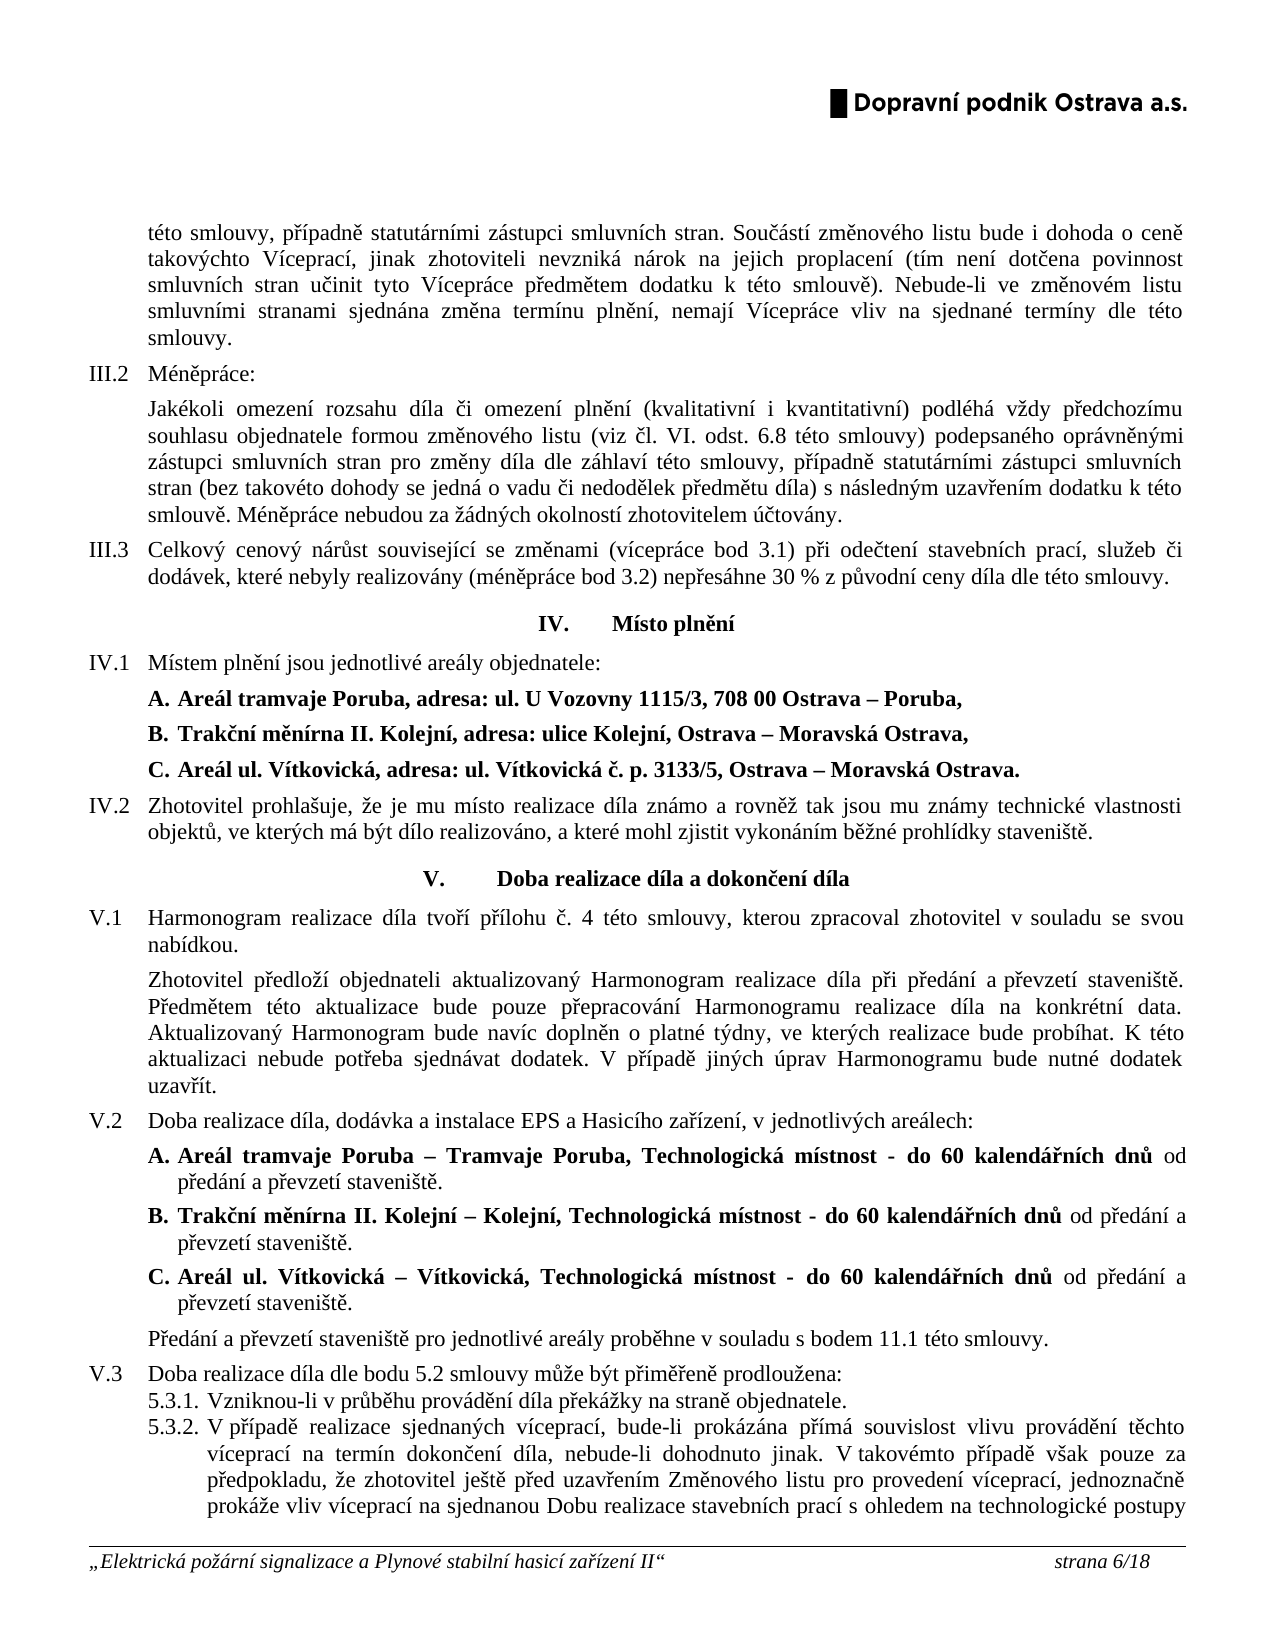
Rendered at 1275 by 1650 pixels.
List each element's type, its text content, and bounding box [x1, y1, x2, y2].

list Méněpráce: [89, 360, 1184, 386]
list Celkový cenový nárůst související se změnami (vícepráce bod 3.1) při odečtení stavebních prací, služeb či dodávek, které nebyly realizovány (méněpráce bod 3.2) nepřesáhne 30 % z původní ceny díla dle této smlouvy. [89, 537, 1184, 589]
list Harmonogram realizace díla tvoří přílohu č. 4 této smlouvy, kterou zpracoval zhotovitel v souladu se svou nabídkou. [89, 904, 1184, 957]
list Areál ul. Vítkovická, adresa: ul. Vítkovická č. p. 3133/5, Ostrava – Moravská Ostrava. [148, 756, 1214, 782]
picture [830, 89, 1187, 118]
list Trakční měnírna II. Kolejní – Kolejní, Technologická místnost - do 60 kalendářních dnů od předání a převzetí staveniště. [148, 1202, 1186, 1255]
list Doba realizace díla dle bodu 5.2 smlouvy může být přiměřeně prodloužena: [89, 1361, 1184, 1387]
list Doba realizace díla, dodávka a instalace EPS a Hasicího zařízení, v jednotlivých areálech: [89, 1107, 1184, 1134]
subtitle Místo plnění [89, 610, 1184, 636]
text Jakékoli omezení rozsahu díla či omezení plnění (kvalitativní i kvantitativní) podléhá vždy předchozímu souhlasu objednatele formou změnového listu (viz čl. VI. odst. 6.8 této smlouvy) podepsaného oprávněnými zástupci smluvních stran pro změny díla dle záhlaví této smlouvy, případně statutárními zástupci smluvních stran (bez takovéto dohody se jedná o vadu či nedodělek předmětu díla) s následným uzavřením dodatku k této smlouvě. Méněpráce nebudou za žádných okolností zhotovitelem účtovány. [148, 395, 1184, 527]
list Vzniknou-li v průběhu provádění díla překážky na straně objednatele. [148, 1387, 1186, 1413]
list Místem plnění jsou jednotlivé areály objednatele: [89, 649, 1184, 675]
text Předání a převzetí staveniště pro jednotlivé areály proběhne v souladu s bodem 11.1 této smlouvy. [148, 1325, 1184, 1351]
list Areál tramvaje Poruba – Tramvaje Poruba, Technologická místnost - do 60 kalendářních dnů od předání a převzetí staveniště. [148, 1142, 1186, 1194]
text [148, 218, 1184, 350]
text Zhotovitel předloží objednateli aktualizovaný Harmonogram realizace díla při předání a převzetí staveniště. Předmětem této aktualizace bude pouze přepracování Harmonogramu realizace díla na konkrétní data. Aktualizovaný Harmonogram bude navíc doplněn o platné týdny, ve kterých realizace bude probíhat. K této aktualizaci nebude potřeba sjednávat dodatek. V případě jiných úprav Harmonogramu bude nutné dodatek uzavřít. [148, 966, 1184, 1098]
list Trakční měnírna II. Kolejní, adresa: ulice Kolejní, Ostrava – Moravská Ostrava, [148, 720, 1214, 747]
list Areál ul. Vítkovická – Vítkovická, Technologická místnost - do 60 kalendářních dnů od předání a převzetí staveniště. [148, 1263, 1186, 1315]
list Areál tramvaje Poruba, adresa: ul. U Vozovny 1115/3, 708 00 Ostrava – Poruba, [148, 685, 1214, 711]
subtitle Doba realizace díla a dokončení díla [89, 865, 1184, 892]
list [148, 1413, 1186, 1519]
list Zhotovitel prohlašuje, že je mu místo realizace díla známo a rovněž tak jsou mu známy technické vlastnosti objektů, ve kterých má být dílo realizováno, a které mohl zjistit vykonáním běžné prohlídky staveniště. [89, 792, 1184, 844]
